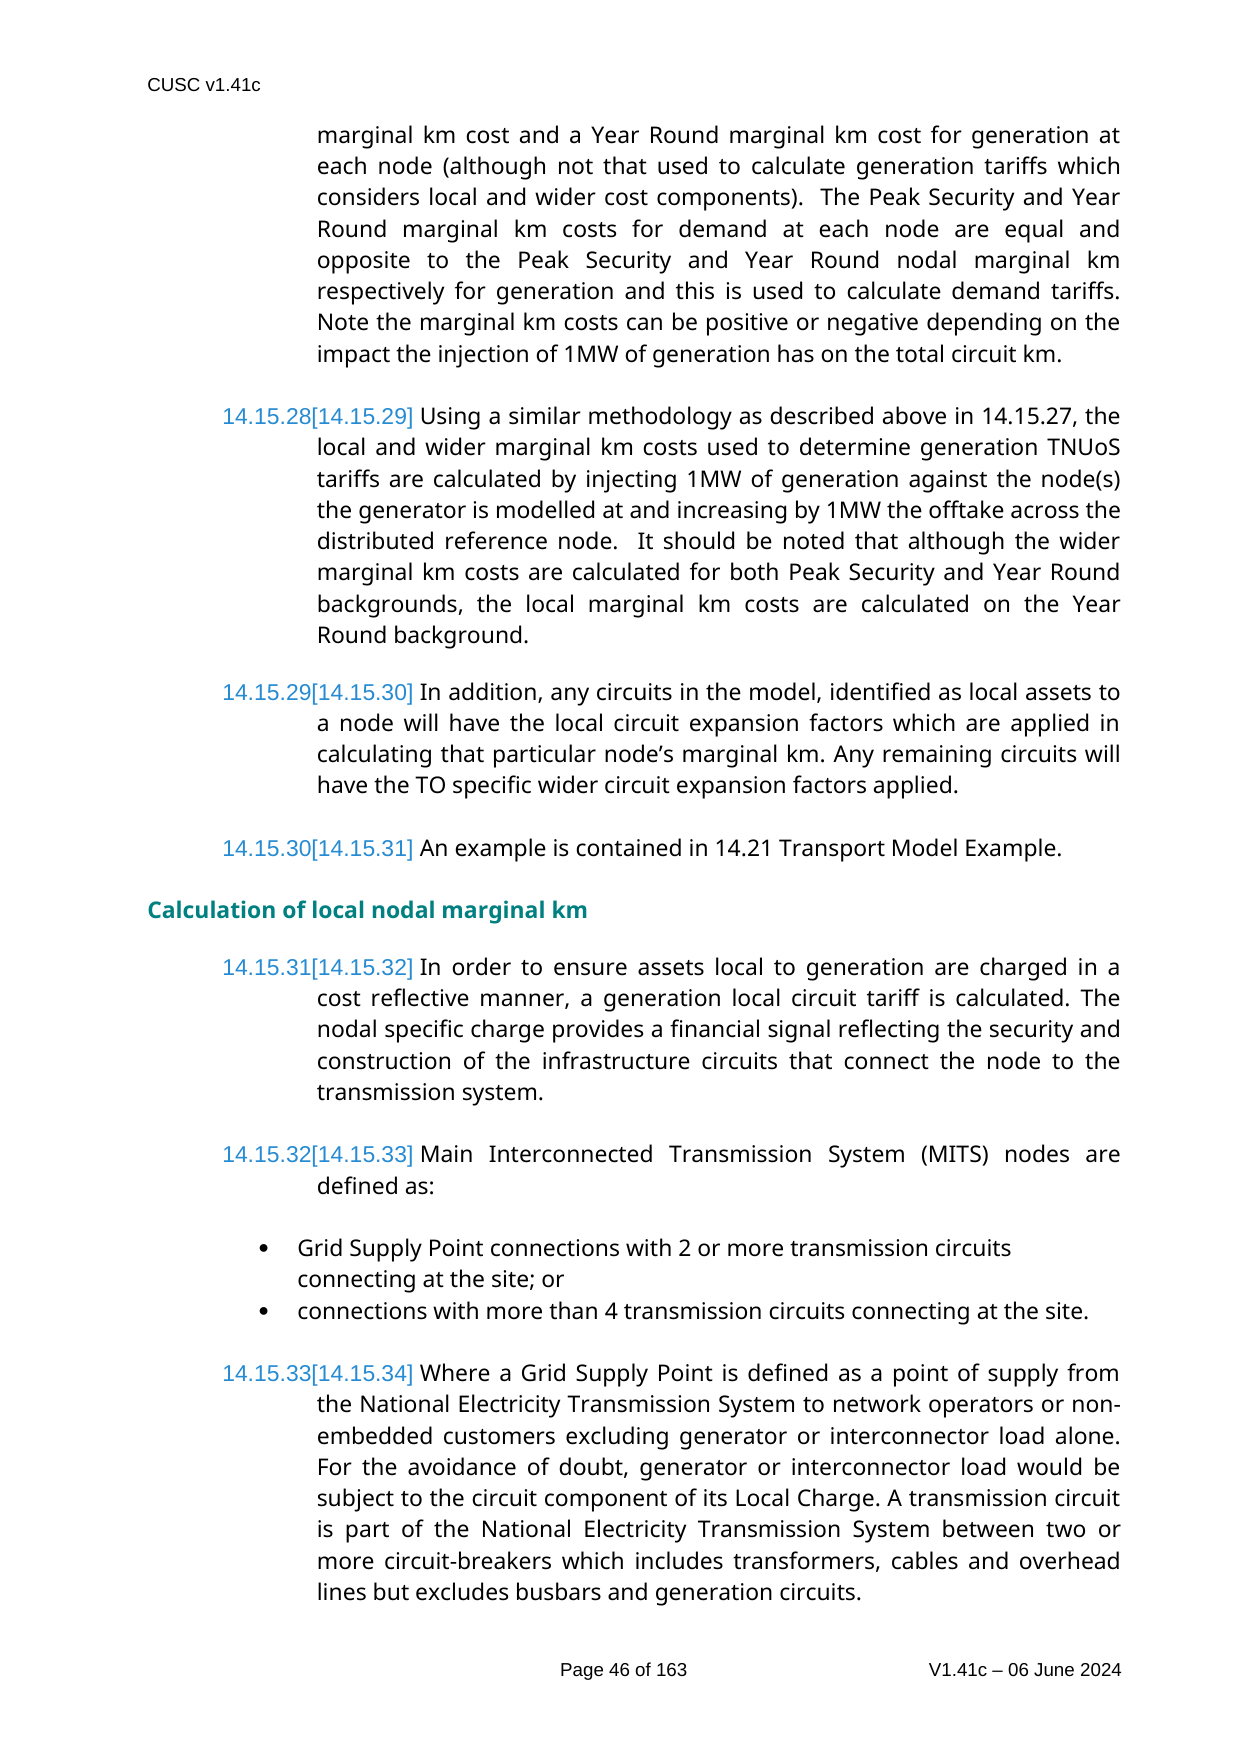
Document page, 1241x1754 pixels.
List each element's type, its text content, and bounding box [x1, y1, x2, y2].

list Where a Grid Supply Point is defined as a point of supply from the National Electricity Transmission System to network operators or non-embedded customers excluding generator or interconnector load alone. For the avoidance of doubt, generator or interconnector load would be subject to the circuit component of its Local Charge. A transmission circuit is part of the National Electricity Transmission System between two or more circuit-breakers which includes transformers, cables and overhead lines but excludes busbars and generation circuits. [222, 1357, 1121, 1607]
list Using a similar methodology as described above in 14.15.27, the local and wider marginal km costs used to determine generation TNUoS tariffs are calculated by injecting 1MW of generation against the node(s) the generator is modelled at and increasing by 1MW the offtake across the distributed reference node. It should be noted that although the wider marginal km costs are calculated for both Peak Security and Year Round backgrounds, the local marginal km costs are calculated on the Year Round background. [222, 400, 1121, 650]
list In order to ensure assets local to generation are charged in a cost reflective manner, a generation local circuit tariff is calculated. The nodal specific charge provides a financial signal reflecting the security and construction of the infrastructure circuits that connect the node to the transmission system. [222, 951, 1121, 1107]
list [222, 119, 1121, 369]
list An example is contained in 14.21 Transport Model Example. [222, 832, 1121, 863]
list connections with more than 4 transmission circuits connecting at the site. [259, 1294, 1121, 1326]
subtitle Calculation of local nodal marginal km [147, 894, 1121, 925]
list In addition, any circuits in the model, identified as local assets to a node will have the local circuit expansion factors which are applied in calculating that particular node’s marginal km. Any remaining circuits will have the TO specific wider circuit expansion factors applied. [222, 675, 1121, 800]
list Main Interconnected Transmission System (MITS) nodes are defined as: [222, 1138, 1121, 1201]
list Grid Supply Point connections with 2 or more transmission circuits connecting at the site; or [259, 1232, 1121, 1294]
